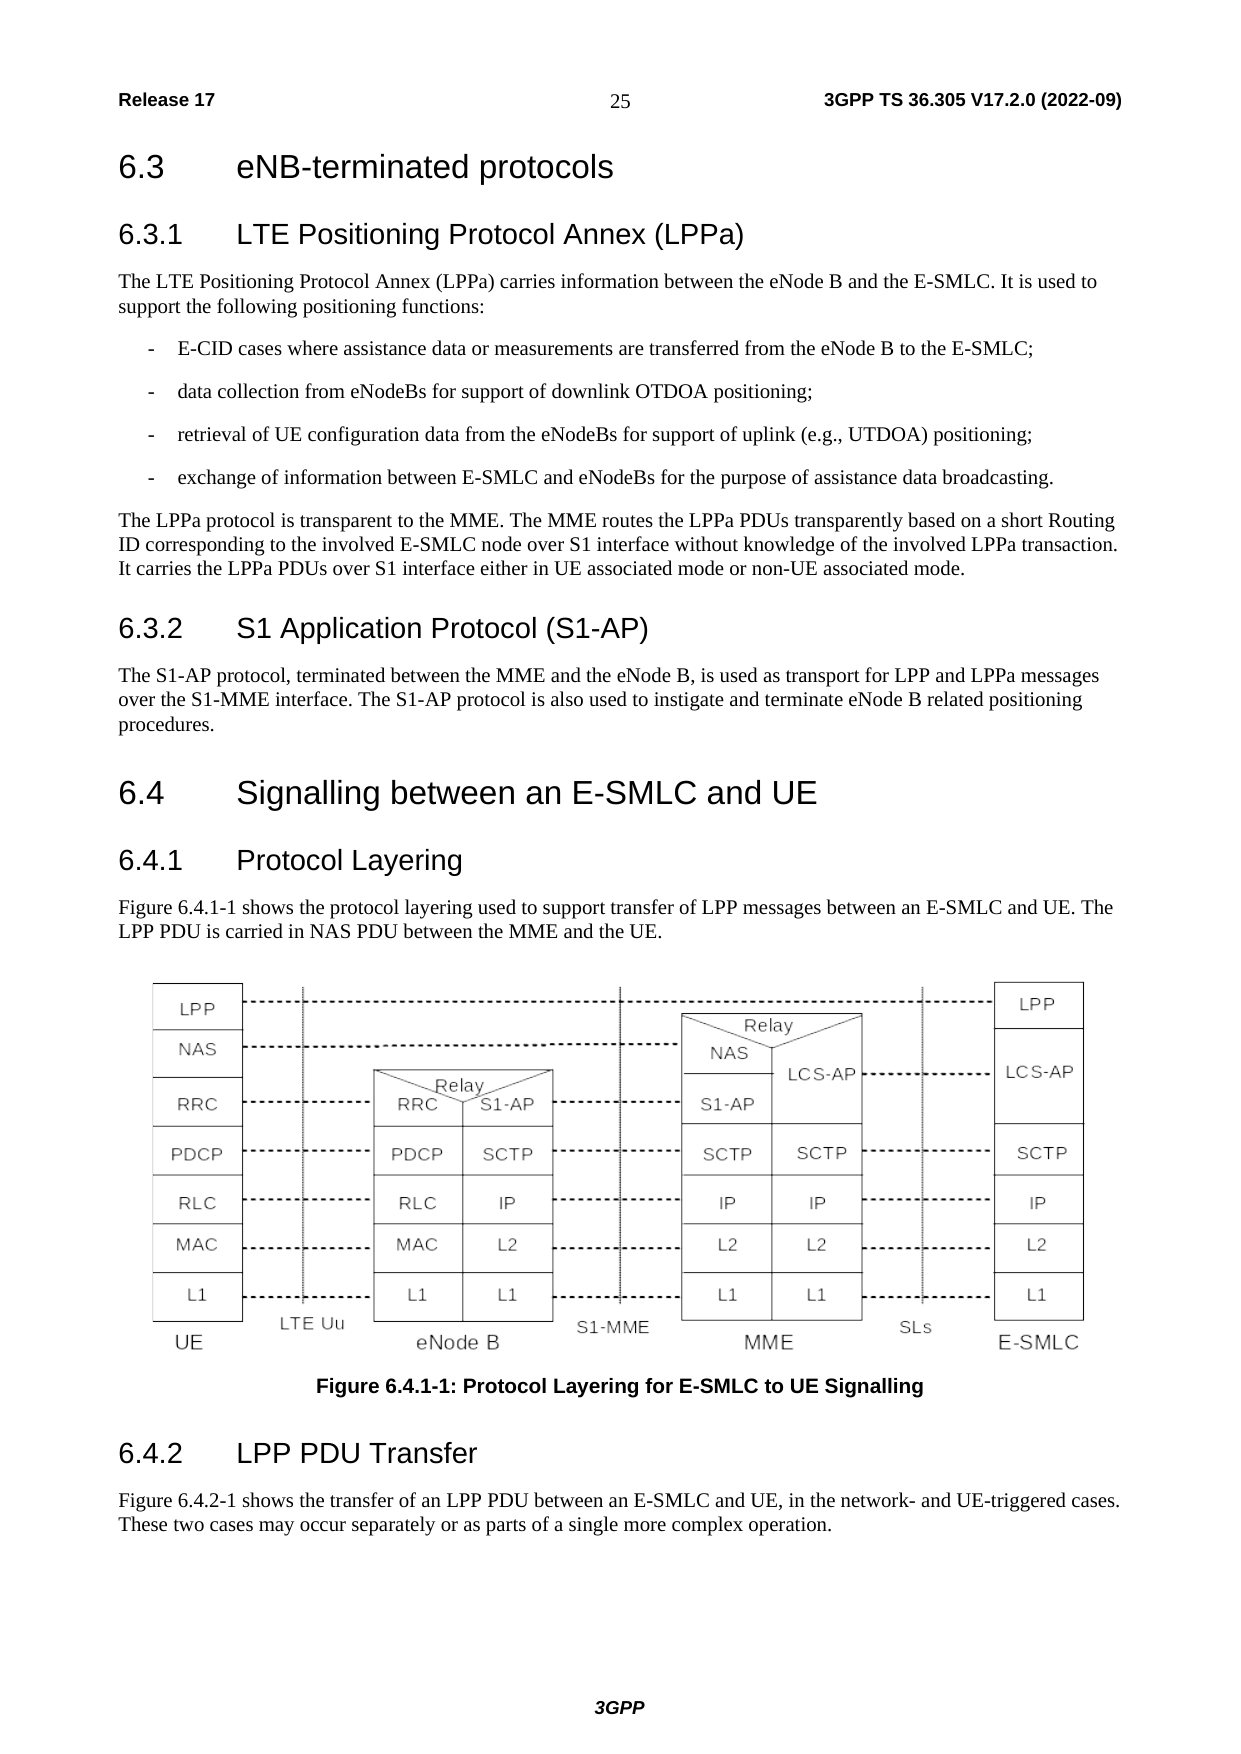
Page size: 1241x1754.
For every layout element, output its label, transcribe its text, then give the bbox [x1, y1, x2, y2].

subtitle 6.4 Signalling between an E-SMLC and UE [118, 773, 1122, 811]
text Figure 6.4.2-1 shows the transfer of an LPP PDU between an E-SMLC and UE, in the network- and UE-triggered cases. These two cases may occur separately or as parts of a single more complex operation. [118, 1488, 1122, 1536]
text The LTE Positioning Protocol Annex (LPPa) carries information between the eNode B and the E-SMLC. It is used to support the following positioning functions: [118, 269, 1122, 318]
text Figure 6.4.1-1 shows the protocol layering used to support transfer of LPP messages between an E-SMLC and UE. The LPP PDU is carried in NAS PDU between the MME and the UE. [118, 895, 1122, 943]
subtitle 6.3 eNB-terminated protocols [118, 147, 1122, 186]
subtitle 6.3.2 S1 Application Protocol (S1-AP) [118, 611, 1122, 644]
text - data collection from eNodeBs for support of downlink OTDOA positioning; [148, 379, 1122, 403]
subtitle 6.4.1 Protocol Layering [118, 843, 1122, 876]
subtitle 6.4.2 LPP PDU Transfer [118, 1436, 1122, 1469]
text The S1-AP protocol, terminated between the MME and the eNode B, is used as transport for LPP and LPPa messages over the S1-MME interface. The S1-AP protocol is also used to instigate and terminate eNode B related positioning procedures. [118, 663, 1122, 736]
text Figure 6.4.1-1: Protocol Layering for E-SMLC to UE Signalling [118, 1374, 1122, 1398]
subtitle 6.3.1 LTE Positioning Protocol Annex (LPPa) [118, 217, 1122, 251]
text The LPPa protocol is transparent to the MME. The MME routes the LPPa PDUs transparently based on a short Routing ID corresponding to the involved E-SMLC node over S1 interface without knowledge of the involved LPPa transaction. It carries the LPPa PDUs over S1 interface either in UE associated mode or non-UE associated mode. [118, 508, 1122, 580]
text - E-CID cases where assistance data or measurements are transferred from the eNode B to the E-SMLC; [148, 336, 1122, 360]
text - retrieval of UE configuration data from the eNodeBs for support of uplink (e.g., UTDOA) positioning; [148, 422, 1122, 446]
text - exchange of information between E-SMLC and eNodeBs for the purpose of assistance data broadcasting. [148, 465, 1122, 489]
